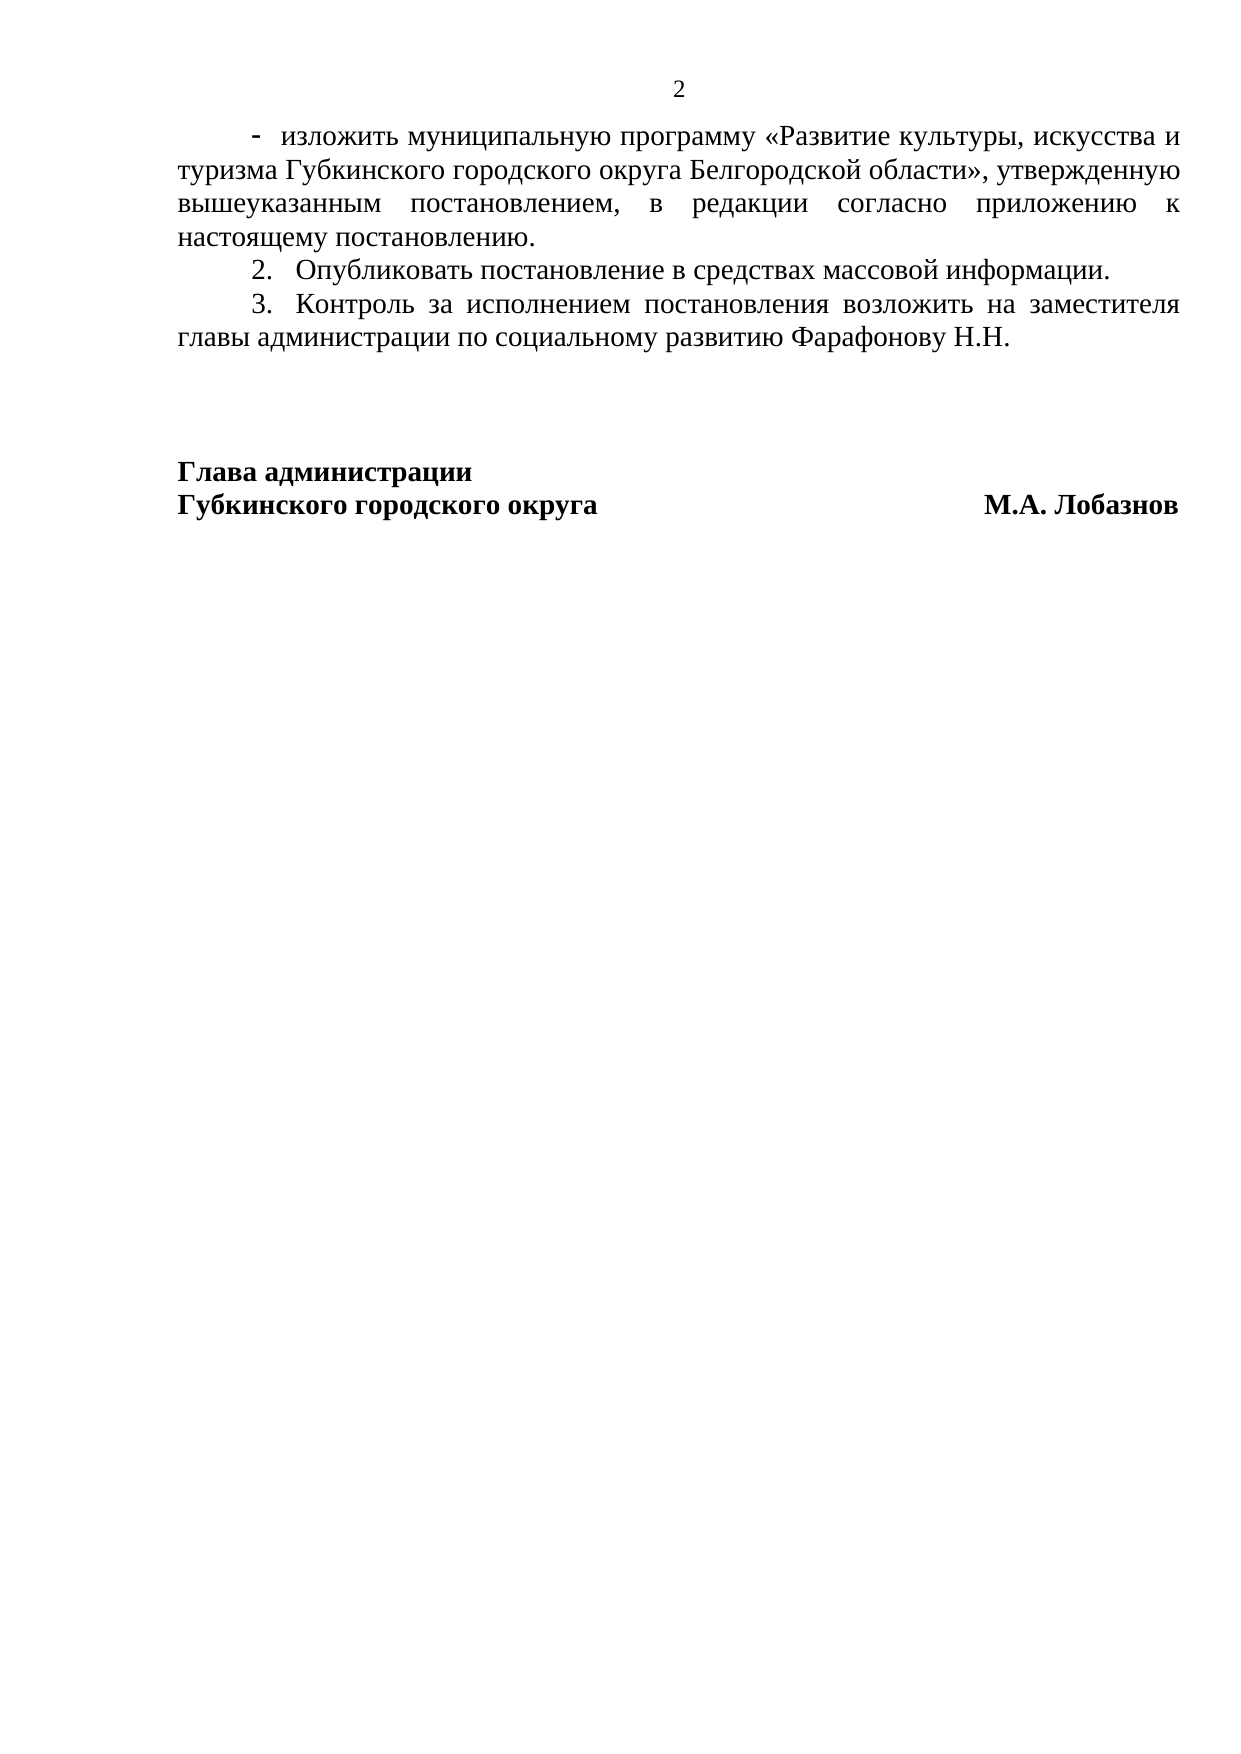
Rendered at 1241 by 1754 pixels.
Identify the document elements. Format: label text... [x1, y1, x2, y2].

text Глава администрации [177, 454, 1181, 487]
list Контроль за исполнением постановления возложить на заместителя главы администрации по социальному развитию Фарафонову Н.Н. [177, 286, 1181, 353]
list Опубликовать постановление в средствах массовой информации. [251, 252, 1181, 286]
list изложить муниципальную программу «Развитие культуры, искусства и туризма Губкинского городского округа Белгородской области», утвержденную вышеуказанным постановлением, в редакции согласно приложению к настоящему постановлению. [177, 118, 1181, 252]
text Губкинского городского округа М.А. Лобазнов [177, 487, 1181, 521]
